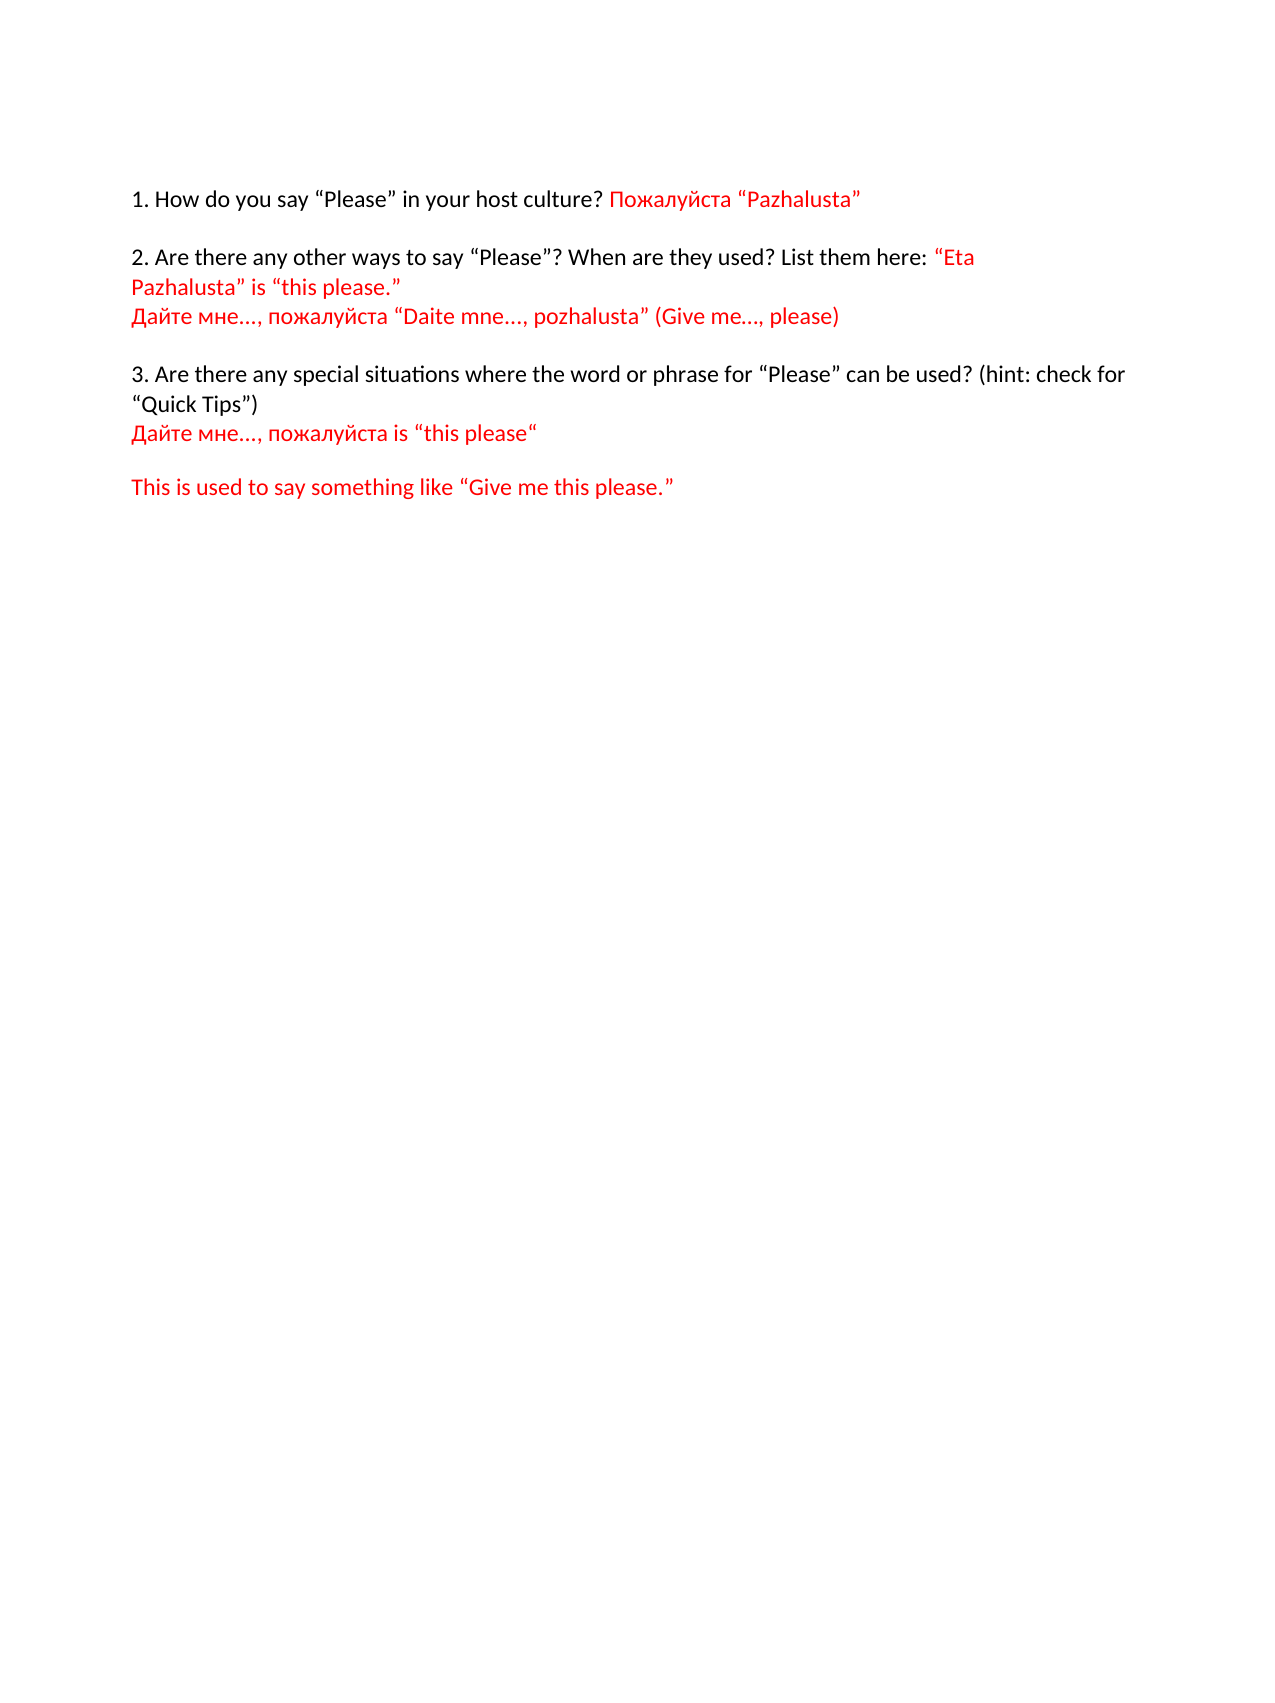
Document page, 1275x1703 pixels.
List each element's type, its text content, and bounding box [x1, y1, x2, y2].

text Дайте мне..., пожалуйста is “this please“ [131, 418, 1156, 447]
text 2. Are there any other ways to say “Please”? When are they used? List them here: “Eta [131, 242, 1156, 272]
text Дайте мне..., пожалуйста “Daite mne..., pozhalusta” (Give me…, please) [131, 301, 1156, 330]
text 3. Are there any special situations where the word or phrase for “Please” can be used? (hint: check for “Quick Tips”) [131, 359, 1156, 418]
text This is used to say something like “Give me this please.” [131, 472, 1156, 502]
text Pazhalusta” is “this please.” [131, 272, 1156, 301]
text 1. How do you say “Please” in your host culture? Пожалуйста “Pazhalusta” [131, 184, 1156, 213]
